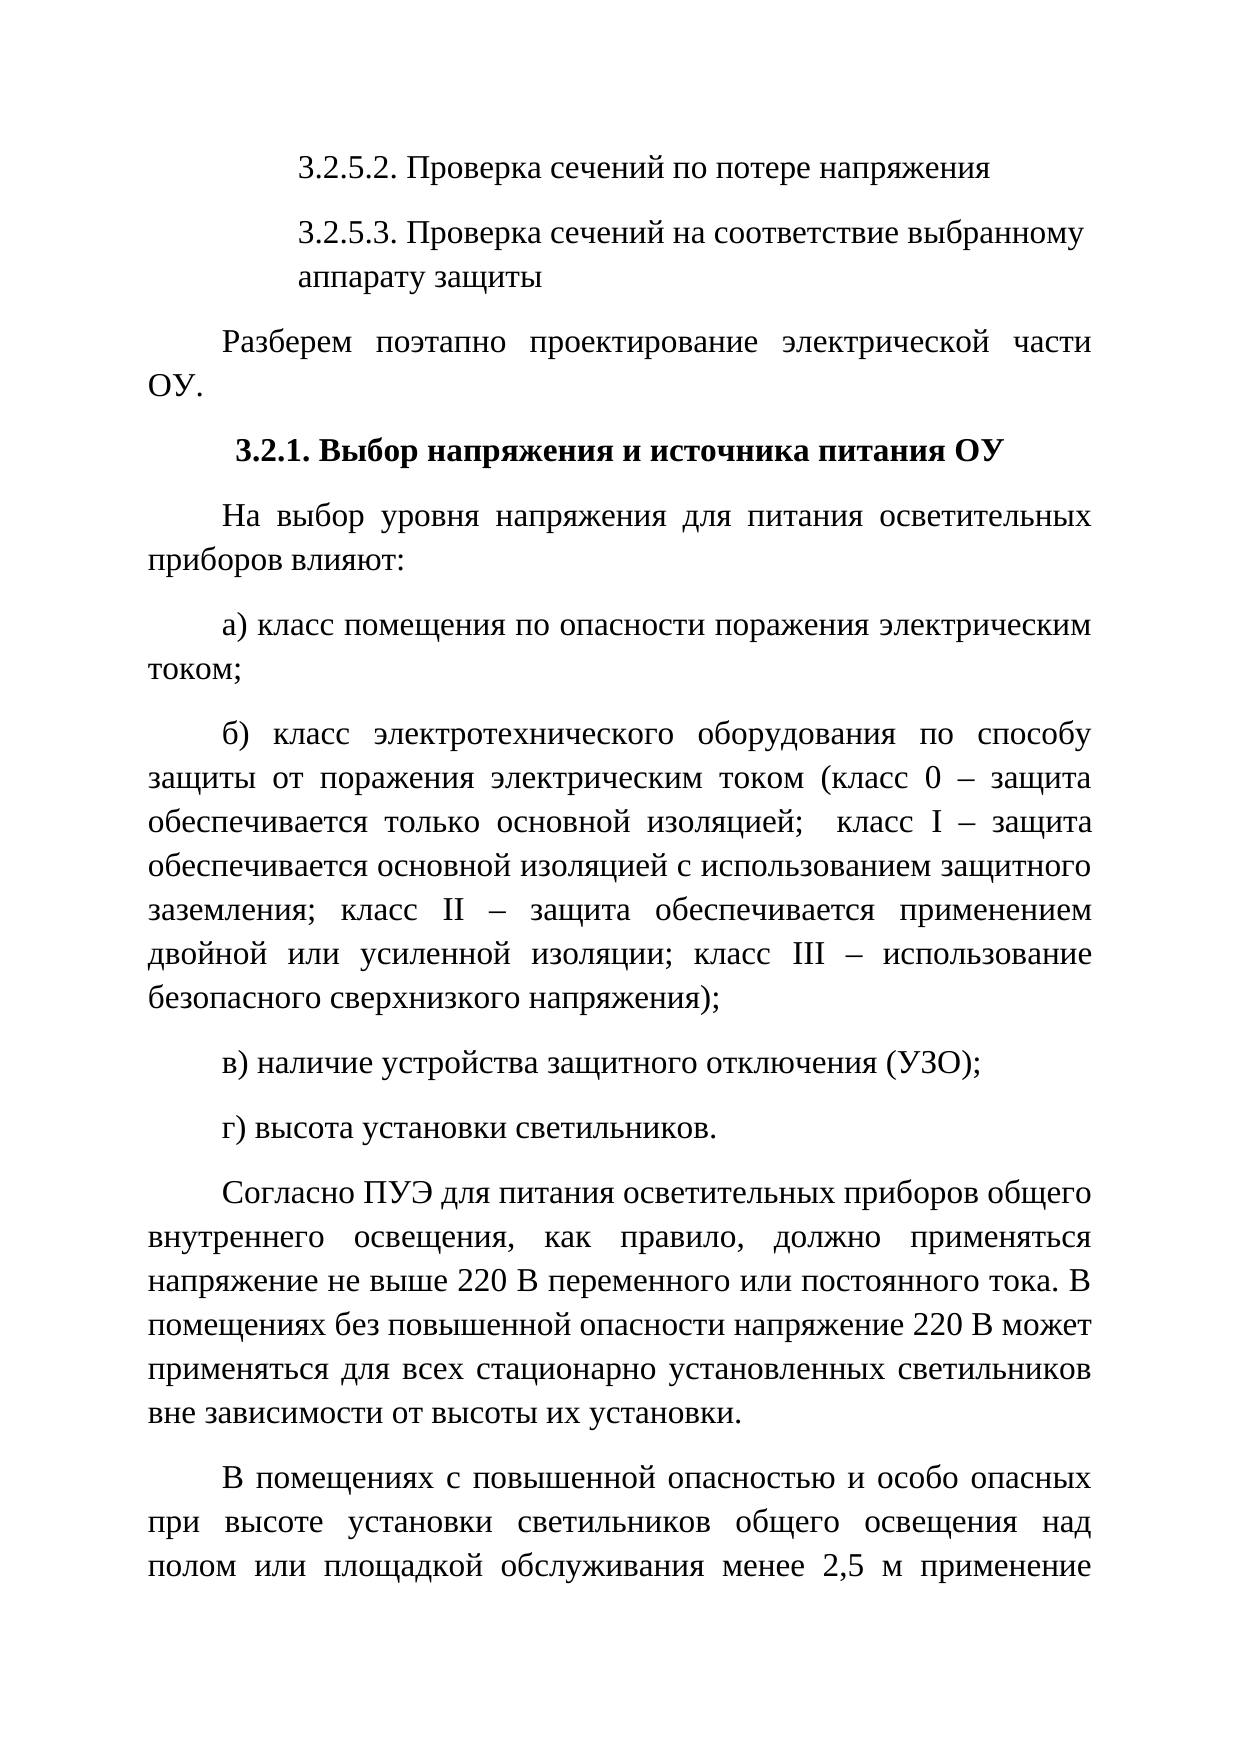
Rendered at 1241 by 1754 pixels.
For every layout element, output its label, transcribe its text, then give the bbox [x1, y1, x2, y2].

text 3.2.5.2. Проверка сечений по потере напряжения [298, 148, 1092, 186]
text 3.2.5.3. Проверка сечений на соответствие выбранному аппарату защиты [298, 213, 1092, 295]
text На выбор уровня напряжения для питания осветительных приборов влияют: [148, 495, 1092, 578]
text Согласно ПУЭ для питания осветительных приборов общего внутреннего освещения, как правило, должно применяться напряжение не выше 220 В переменного или постоянного тока. В помещениях без повышенной опасности напряжение 220 В может применяться для всех стационарно установленных светильников вне зависимости от высоты их установки. [148, 1172, 1092, 1431]
text Разберем поэтапно проектирование электрической части ОУ. [148, 322, 1092, 404]
text г) высота установки светильников. [148, 1107, 1092, 1146]
text 3.2.1. Выбор напряжения и источника питания ОУ [148, 431, 1092, 469]
text а) класс помещения по опасности поражения электрическим током; [148, 604, 1092, 687]
text б) класс электротехнического оборудования по способу защиты от поражения электрическим током (класс 0 – защита обеспечивается только основной изоляцией; класс I – защита обеспечивается основной изоляцией с использованием защитного заземления; класс II – защита обеспечивается применением двойной или усиленной изоляции; класс III – использование безопасного сверхнизкого напряжения); [148, 713, 1092, 1016]
text в) наличие устройства защитного отключения (УЗО); [148, 1043, 1092, 1081]
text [148, 1458, 1092, 1584]
